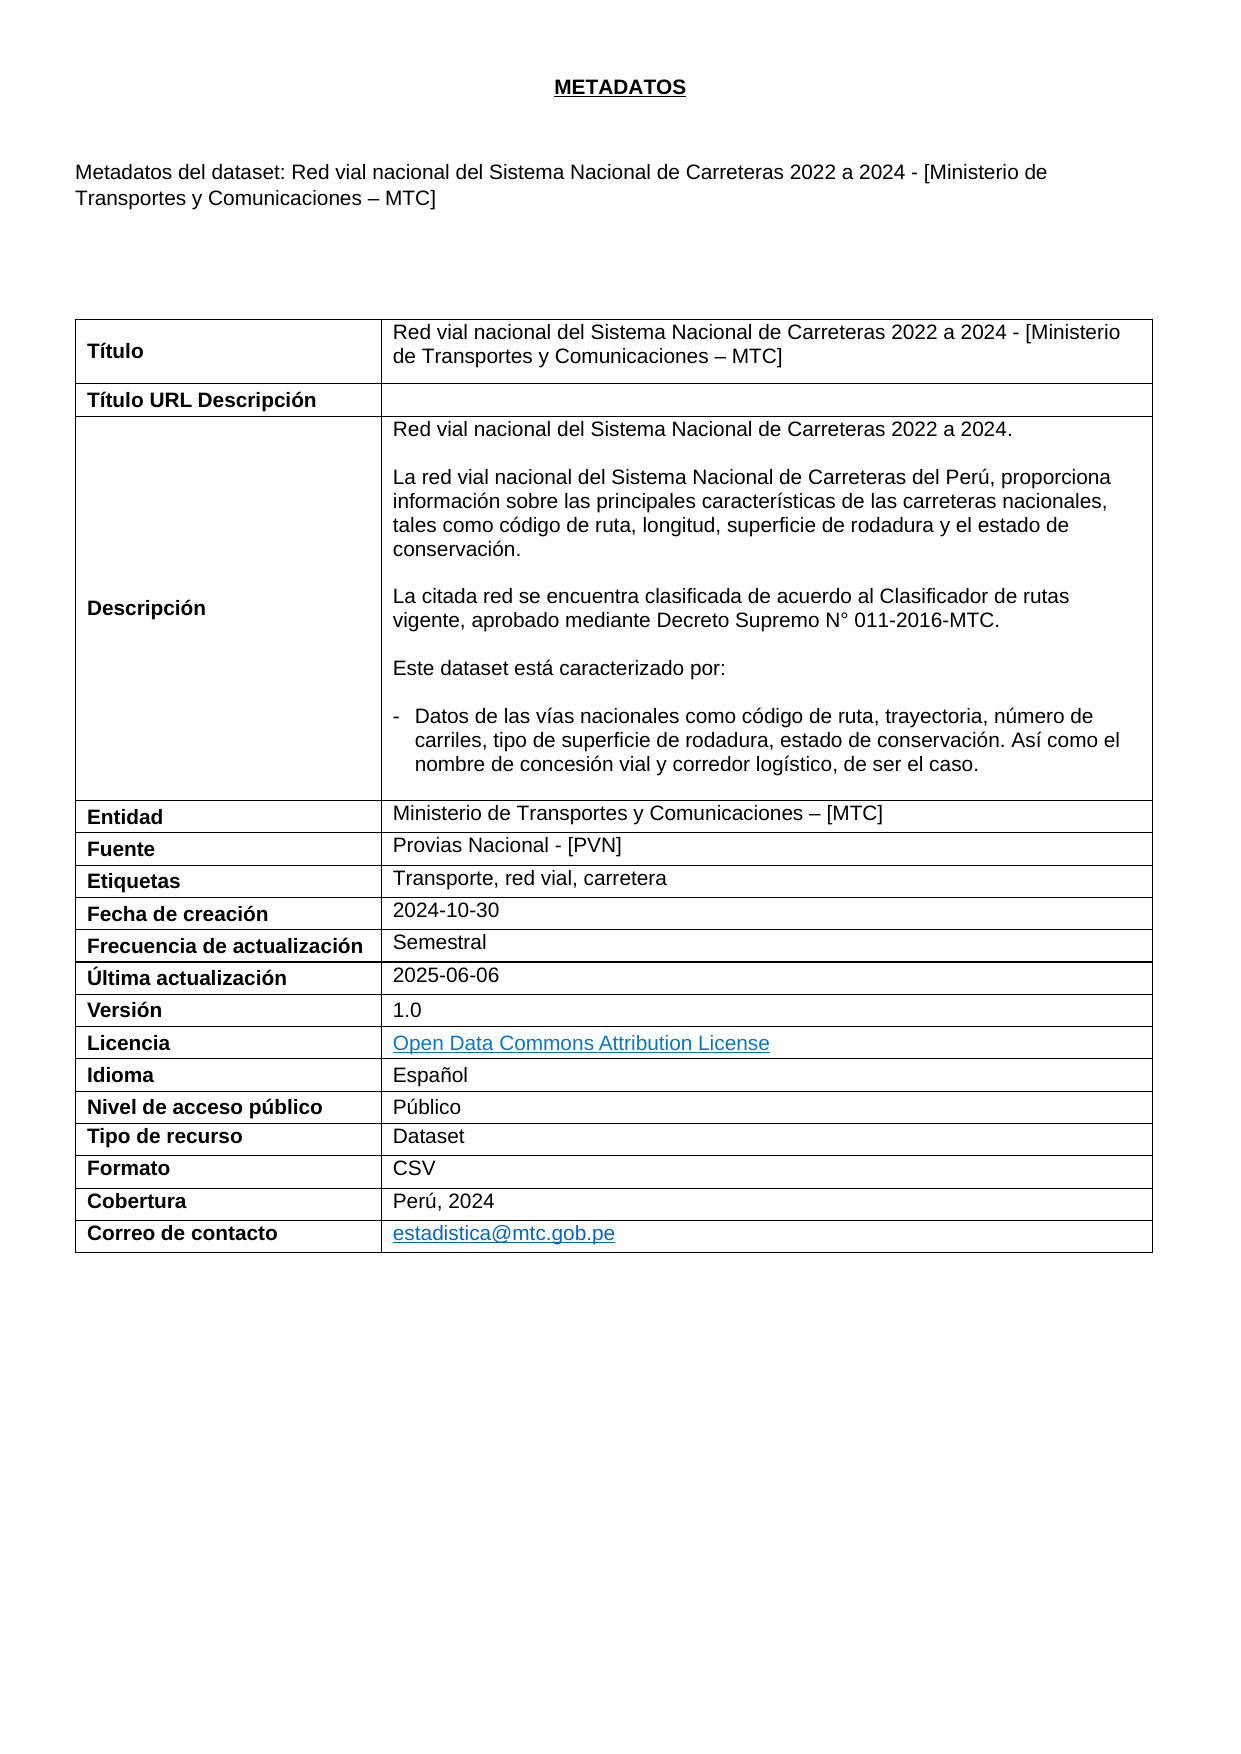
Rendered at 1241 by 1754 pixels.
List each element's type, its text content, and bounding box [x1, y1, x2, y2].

table_cell Open Data Commons Attribution License [382, 1027, 1152, 1058]
table_header Título [76, 320, 381, 383]
table_cell Descripción [76, 417, 381, 800]
table_cell Nivel de acceso público [76, 1092, 381, 1123]
table_cell Red vial nacional del Sistema Nacional de Carreteras 2022 a 2024. La red vial nacional del Sistema Nacional de Carreteras del Perú, proporciona información sobre las principales características de las carreteras nacionales, tales como código de ruta, longitud, superficie de rodadura y el estado de conservación. La citada red se encuentra clasificada de acuerdo al Clasificador de rutas vigente, aprobado mediante Decreto Supremo N° 011-2016-MTC. Este dataset está caracterizado por: Datos de las vías nacionales como código de ruta, trayectoria, número de carriles, tipo de superficie de rodadura, estado de conservación. Así como el nombre de concesión vial y corredor logístico, de ser el caso. [382, 417, 1152, 800]
table_cell Ministerio de Transportes y Comunicaciones – [MTC] [382, 801, 1152, 832]
table_cell estadistica@mtc.gob.pe [382, 1221, 1152, 1252]
table_cell Etiquetas [76, 866, 381, 897]
table_cell Versión [76, 995, 381, 1026]
table_cell Fuente [76, 833, 381, 864]
table_cell 1.0 [382, 995, 1152, 1026]
table_cell Licencia [76, 1027, 381, 1058]
table_cell Transporte, red vial, carretera [382, 866, 1152, 897]
table_cell Español [382, 1059, 1152, 1091]
table_cell Semestral [382, 930, 1152, 961]
table_cell 2025-06-06 [382, 963, 1152, 994]
table_cell Perú, 2024 [382, 1189, 1152, 1220]
table_cell Entidad [76, 801, 381, 832]
text Metadatos del dataset: Red vial nacional del Sistema Nacional de Carreteras 2022 a 2024 - [Ministerio de Transportes y Comunicaciones – MTC] [75, 160, 1165, 210]
text METADATOS [75, 75, 1165, 99]
table_cell Cobertura [76, 1189, 381, 1220]
table_cell CSV [382, 1156, 1152, 1187]
table_cell Idioma [76, 1059, 381, 1091]
table_cell Provias Nacional - [PVN] [382, 833, 1152, 864]
table_cell Formato [76, 1156, 381, 1187]
table_header Red vial nacional del Sistema Nacional de Carreteras 2022 a 2024 - [Ministerio de Transportes y Comunicaciones – MTC] [382, 320, 1152, 383]
table_cell Tipo de recurso [76, 1124, 381, 1155]
table_cell 2024-10-30 [382, 898, 1152, 929]
table_cell Público [382, 1092, 1152, 1123]
table_cell [382, 384, 1152, 416]
table_cell Título URL Descripción [76, 384, 381, 416]
table_cell Fecha de creación [76, 898, 381, 929]
table_cell Frecuencia de actualización [76, 930, 381, 961]
table_cell Correo de contacto [76, 1221, 381, 1252]
table_cell Dataset [382, 1124, 1152, 1155]
table_cell Última actualización [76, 963, 381, 994]
